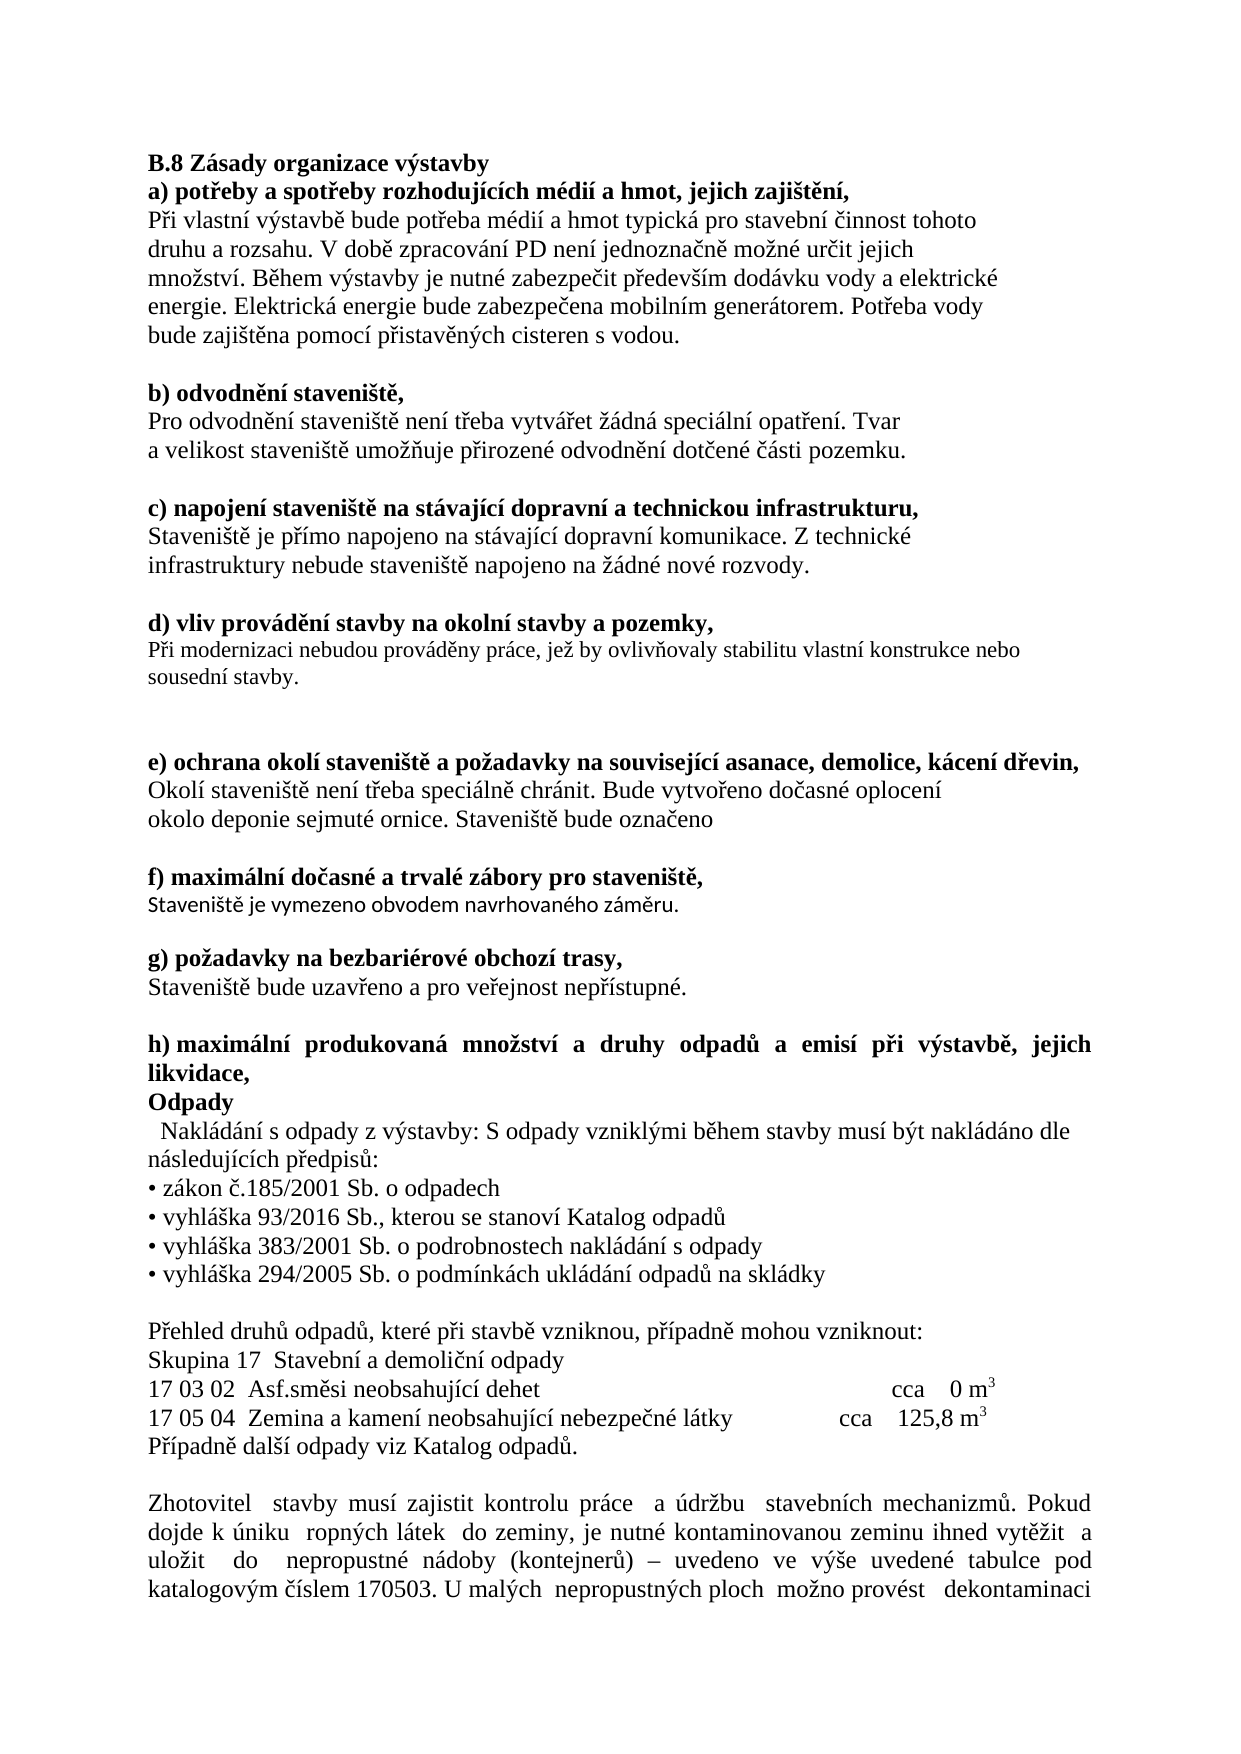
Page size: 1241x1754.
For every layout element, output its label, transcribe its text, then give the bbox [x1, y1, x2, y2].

text bude zajištěna pomocí přistavěných cisteren s vodou. [148, 320, 1093, 349]
text • zákon č.185/2001 Sb. o odpadech [148, 1173, 1093, 1202]
text • vyhláška 383/2001 Sb. o podrobnostech nakládání s odpady [148, 1231, 1093, 1259]
text Staveniště je vymezeno obvodem navrhovaného záměru. [148, 890, 1093, 918]
text energie. Elektrická energie bude zabezpečena mobilním generátorem. Potřeba vody [148, 291, 1093, 320]
text f) maximální dočasné a trvalé zábory pro staveniště, [148, 862, 1093, 890]
text množství. Během výstavby je nutné zabezpečit především dodávku vody a elektrické [148, 263, 1093, 291]
text druhu a rozsahu. V době zpracování PD není jednoznačně možné určit jejich [148, 234, 1093, 263]
text a velikost staveniště umožňuje přirozené odvodnění dotčené části pozemku. [148, 435, 1093, 464]
text Pro odvodnění staveniště není třeba vytvářet žádná speciální opatření. Tvar [148, 406, 1093, 435]
text g) požadavky na bezbariérové obchozí trasy, [148, 943, 1093, 972]
text 17 05 04 Zemina a kamení neobsahující nebezpečné látky cca 125,8 m3 [148, 1403, 1093, 1431]
text d) vliv provádění stavby na okolní stavby a pozemky, [148, 608, 1093, 636]
text Nakládání s odpady z výstavby: S odpady vzniklými během stavby musí být nakládáno dle následujících předpisů: [148, 1116, 1093, 1173]
text e) ochrana okolí staveniště a požadavky na související asanace, demolice, kácení dřevin, [148, 747, 1093, 775]
text Okolí staveniště není třeba speciálně chránit. Bude vytvořeno dočasné oplocení [148, 775, 1093, 804]
text infrastruktury nebude staveniště napojeno na žádné nové rozvody. [148, 550, 1093, 579]
text c) napojení staveniště na stávající dopravní a technickou infrastrukturu, [148, 493, 1093, 521]
text h) maximální produkovaná množství a druhy odpadů a emisí při výstavbě, jejich likvidace, [148, 1029, 1093, 1087]
text Odpady [148, 1087, 1093, 1116]
text Skupina 17 Stavební a demoliční odpady [148, 1345, 1093, 1374]
text a) potřeby a spotřeby rozhodujících médií a hmot, jejich zajištění, [148, 176, 1093, 205]
text Při modernizaci nebudou prováděny práce, jež by ovlivňovaly stabilitu vlastní konstrukce nebo sousední stavby. [148, 636, 1093, 689]
text 17 03 02 Asf.směsi neobsahující dehet cca 0 m3 [148, 1374, 1093, 1403]
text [148, 1488, 1093, 1603]
text Staveniště je přímo napojeno na stávající dopravní komunikace. Z technické [148, 521, 1093, 550]
text Při vlastní výstavbě bude potřeba médií a hmot typická pro stavební činnost tohoto [148, 205, 1093, 234]
text • vyhláška 294/2005 Sb. o podmínkách ukládání odpadů na skládky [148, 1259, 1093, 1288]
text Staveniště bude uzavřeno a pro veřejnost nepřístupné. [148, 972, 1093, 1001]
text Přehled druhů odpadů, které při stavbě vzniknou, případně mohou vzniknout: [148, 1316, 1093, 1345]
text okolo deponie sejmuté ornice. Staveniště bude označeno [148, 804, 1093, 833]
text Případně další odpady viz Katalog odpadů. [148, 1431, 1093, 1460]
text B.8 Zásady organizace výstavby [148, 148, 1093, 176]
text • vyhláška 93/2016 Sb., kterou se stanoví Katalog odpadů [148, 1202, 1093, 1231]
text b) odvodnění staveniště, [148, 378, 1093, 406]
